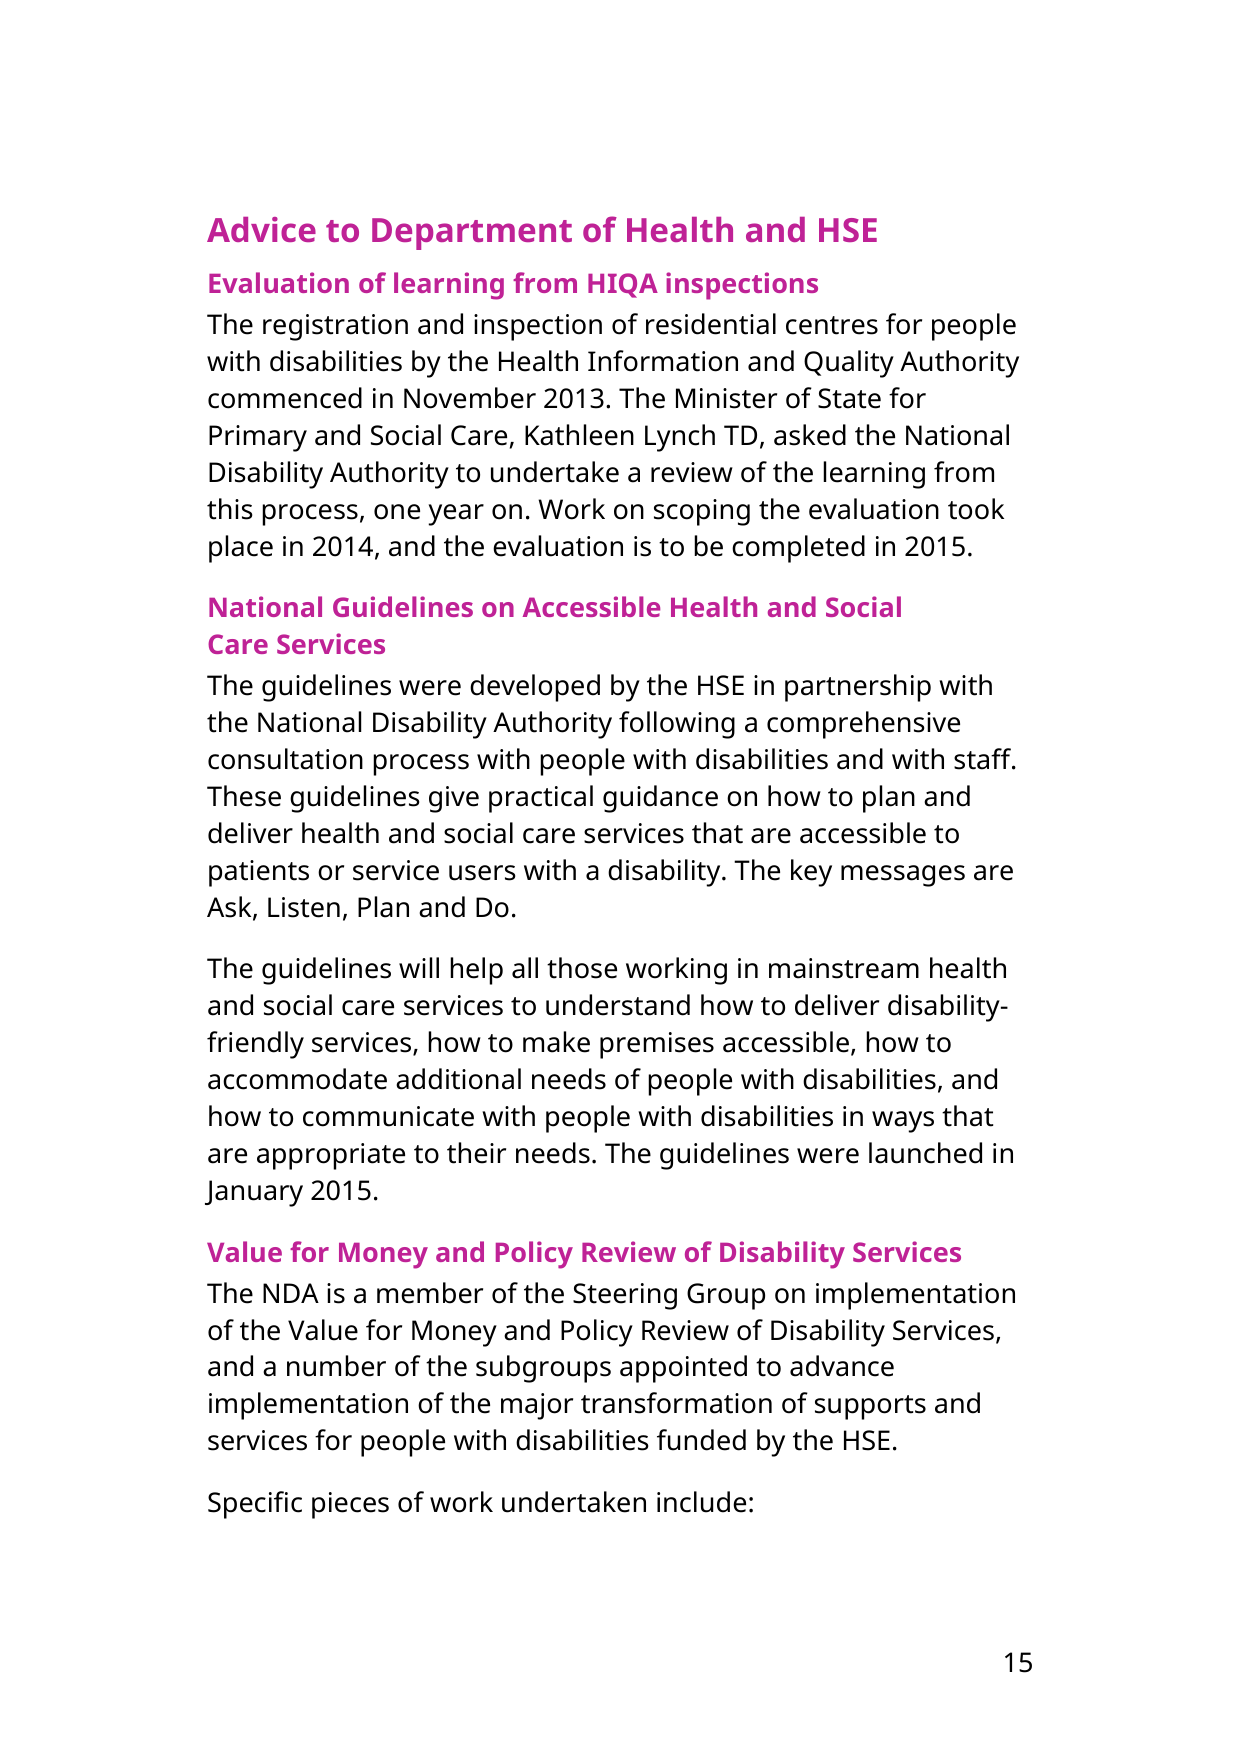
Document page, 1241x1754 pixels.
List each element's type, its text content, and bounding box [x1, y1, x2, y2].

subtitle Advice to Department of Health and HSE [207, 207, 1033, 252]
subtitle Value for Money and Policy Review of Disability Services [207, 1233, 1033, 1270]
text The NDA is a member of the Steering Group on implementation of the Value for Money and Policy Review of Disability Services, and a number of the subgroups appointed to advance implementation of the major transformation of supports and services for people with disabilities funded by the HSE. [207, 1274, 1033, 1458]
text The guidelines were developed by the HSE in partnership with the National Disability Authority following a comprehensive consultation process with people with disabilities and with staff. These guidelines give practical guidance on how to plan and deliver health and social care services that are accessible to patients or service users with a disability. The key messages are Ask, Listen, Plan and Do. [207, 667, 1033, 925]
subtitle Evaluation of learning from HIQA inspections [207, 265, 1033, 302]
list Specific pieces of work undertaken include: [207, 1483, 1033, 1520]
text The registration and inspection of residential centres for people with disabilities by the Health Information and Quality Authority commenced in November 2013. The Minister of State for Primary and Social Care, Kathleen Lynch TD, asked the National Disability Authority to undertake a review of the learning from this process, one year on. Work on scoping the evaluation took place in 2014, and the evaluation is to be completed in 2015. [207, 306, 1033, 564]
subtitle National Guidelines on Accessible Health and Social Care Services [207, 589, 1033, 663]
text The guidelines will help all those working in mainstream health and social care services to understand how to deliver disability-friendly services, how to make premises accessible, how to accommodate additional needs of people with disabilities, and how to communicate with people with disabilities in ways that are appropriate to their needs. The guidelines were launched in January 2015. [207, 950, 1033, 1208]
